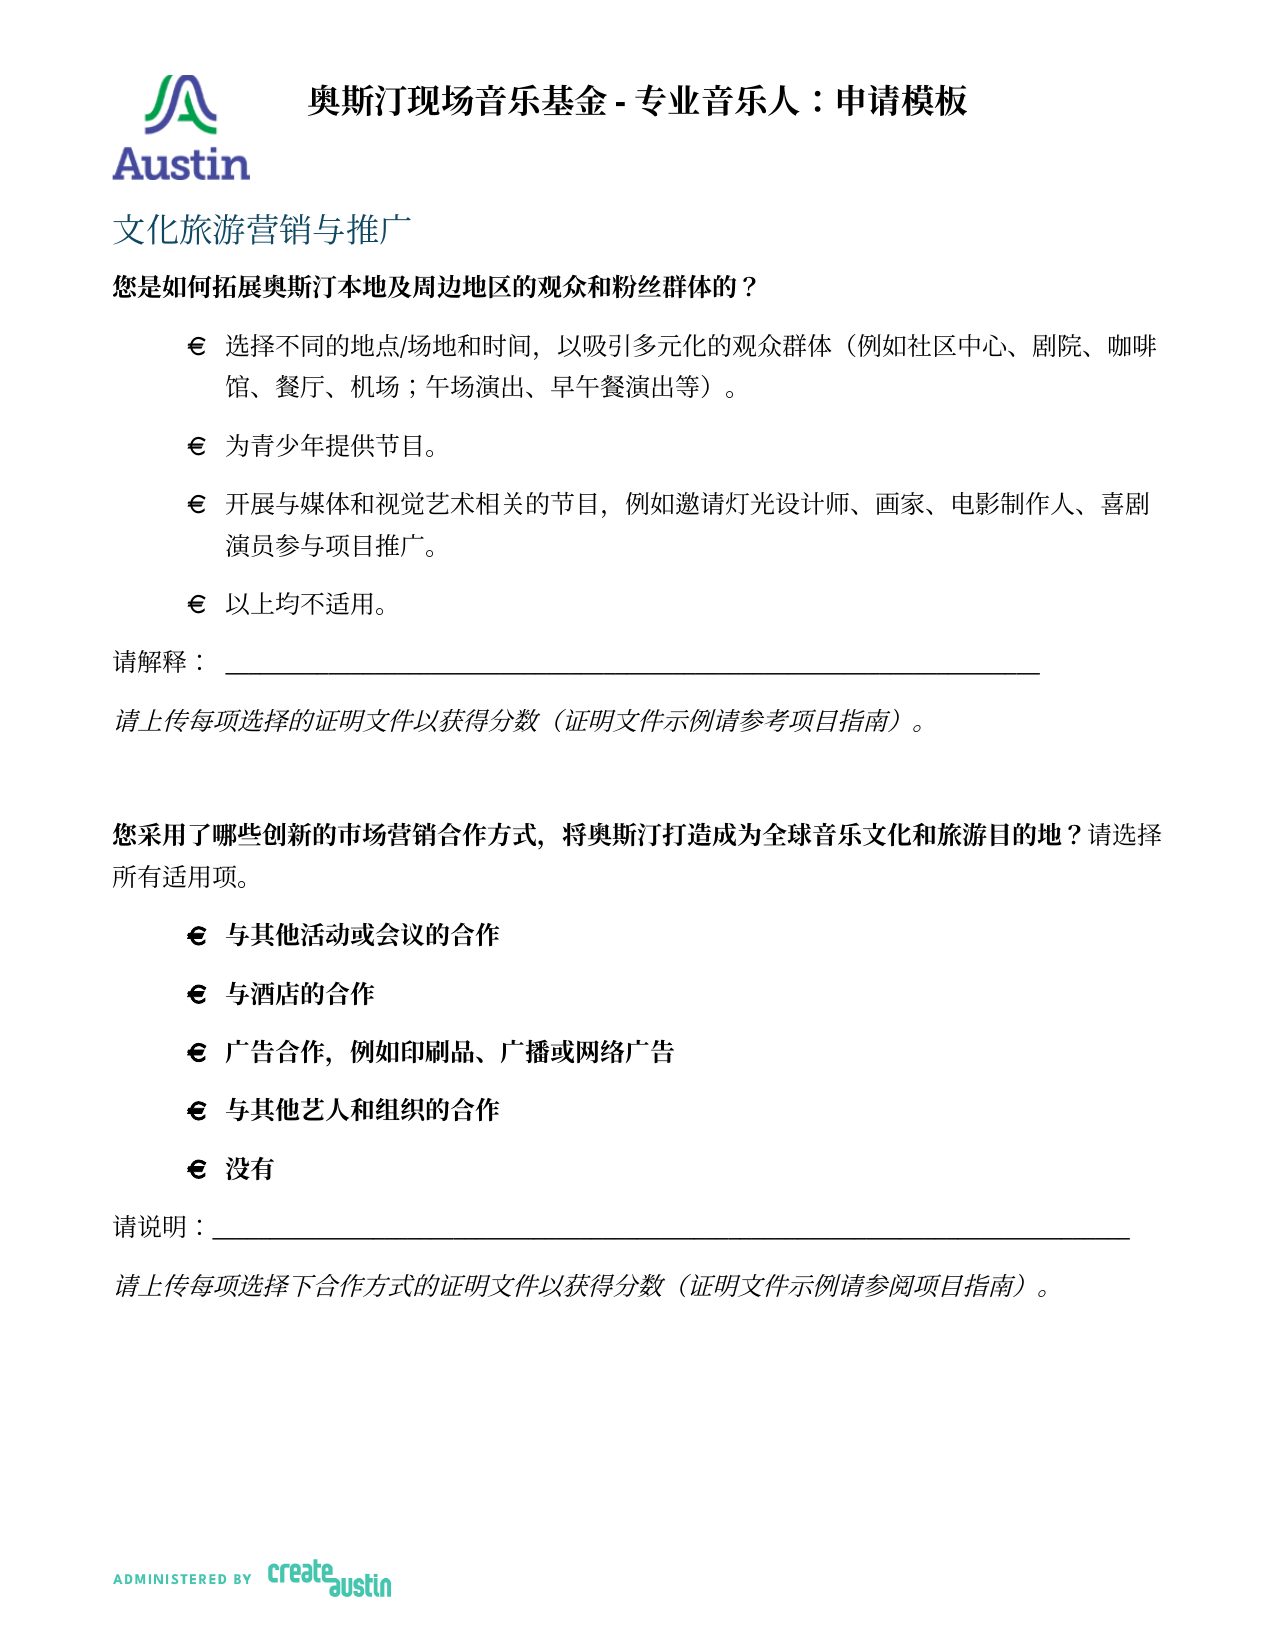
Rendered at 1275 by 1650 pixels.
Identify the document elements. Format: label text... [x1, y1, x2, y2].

text 请说明：________________________________________________________________________________ [112, 1208, 1162, 1244]
list 为青少年提供节目。 [187, 426, 1162, 462]
list 开展与媒体和视觉艺术相关的节目，例如邀请灯光设计师、画家、电影制作人、喜剧演员参与项目推广。 [187, 485, 1162, 562]
text 您是如何拓展奥斯汀本地及周边地区的观众和粉丝群体的？ [112, 268, 1162, 304]
list 选择不同的地点/场地和时间，以吸引多元化的观众群体（例如社区中心、剧院、咖啡馆、餐厅、机场；午场演出、早午餐演出等）。 [187, 326, 1162, 404]
list 广告合作，例如印刷品、广播或网络广告 [187, 1033, 1162, 1069]
text 请上传每项选择的证明文件以获得分数（证明文件示例请参考项目指南）。 [112, 702, 1162, 737]
list 与酒店的合作 [187, 974, 1162, 1010]
list 没有 [187, 1149, 1162, 1185]
picture [0, 1541, 1275, 1616]
list 以上均不适用。 [187, 585, 1162, 621]
list 与其他艺人和组织的合作 [187, 1091, 1162, 1127]
text 请上传每项选择下合作方式的证明文件以获得分数（证明文件示例请参阅项目指南）。 [112, 1266, 1162, 1302]
list 与其他活动或会议的合作 [187, 916, 1162, 952]
text 您采用了哪些创新的市场营销合作方式，将奥斯汀打造成为全球音乐文化和旅游目的地？请选择所有适用项。 [112, 816, 1162, 894]
picture [112, 75, 251, 180]
subtitle 文化旅游营销与推广 [112, 204, 1162, 252]
text 请解释： _______________________________________________________________________ [112, 643, 1162, 679]
